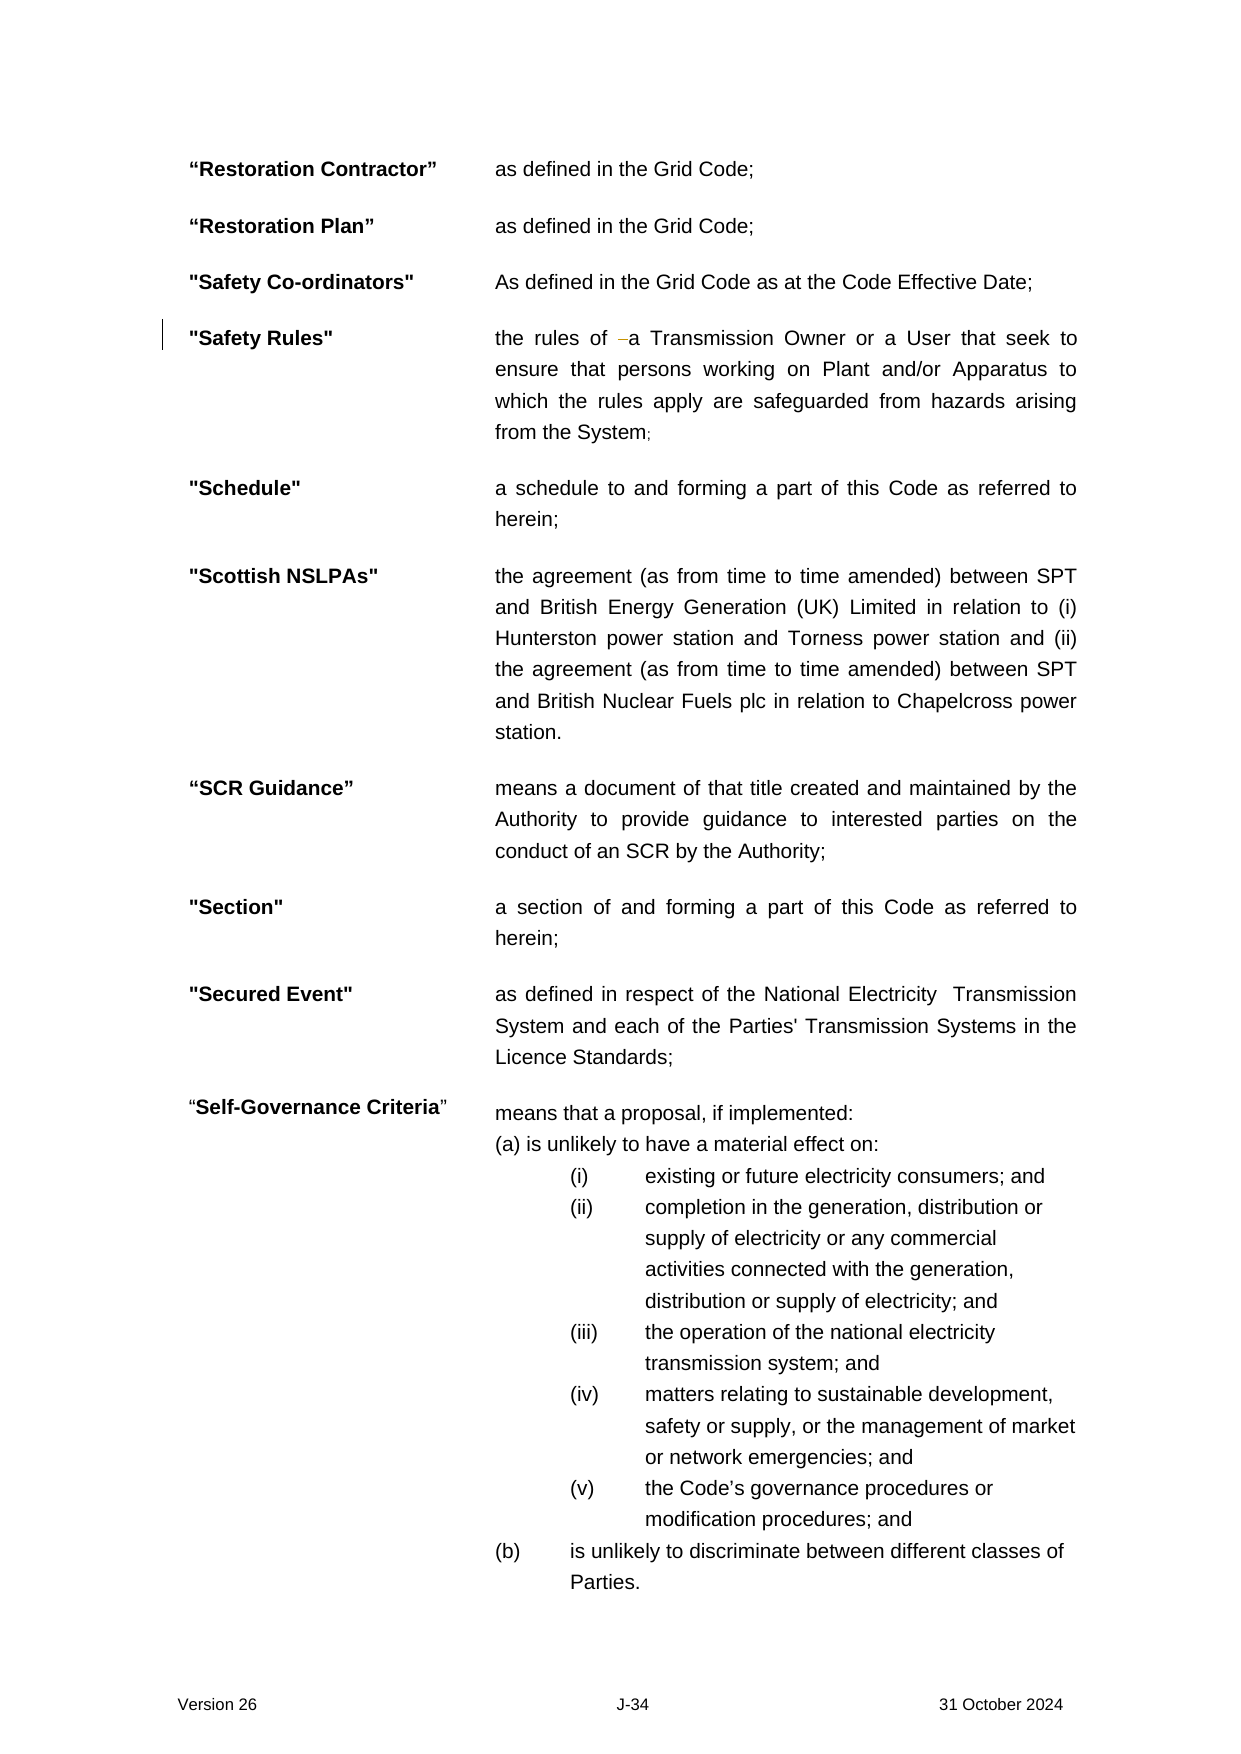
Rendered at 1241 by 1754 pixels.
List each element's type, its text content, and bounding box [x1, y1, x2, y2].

table_cell the agreement (as from time to time amended) between SPT and British Energy Generation (UK) Limited in relation to (i) Hunterston power station and Torness power station and (ii) the agreement (as from time to time amended) between SPT and British Nuclear Fuels plc in relation to Chapelcross power station. [484, 556, 1089, 769]
table_cell "Safety Rules" [177, 319, 484, 469]
table_cell As defined in the Grid Code as at the Code Effective Date; [484, 263, 1089, 319]
table_cell as defined in the Grid Code; [484, 206, 1089, 262]
table_cell "Safety Co-ordinators" [177, 263, 484, 319]
table_cell means a document of that title created and maintained by the Authority to provide guidance to interested parties on the conduct of an SCR by the Authority; [484, 769, 1089, 887]
table_cell "Scottish NSLPAs" [177, 556, 484, 769]
table_cell a section of and forming a part of this Code as referred to herein; [484, 888, 1089, 975]
table_cell “Restoration Plan” [177, 206, 484, 262]
table_cell “SCR Guidance” [177, 769, 484, 887]
table_cell “Restoration Contractor” [177, 150, 484, 206]
table_cell the rules of a Transmission Owner or a User that seek to ensure that persons working on Plant and/or Apparatus to which the rules apply are safeguarded from hazards arising from the System; [484, 319, 1089, 469]
table_cell as defined in respect of the National Electricity Transmission System and each of the Parties' Transmission Systems in the Licence Standards; means that a proposal, if implemented: (a) is unlikely to have a material effect on: (i) existing or future electricity consumers; and (ii) completion in the generation, distribution or supply of electricity or any commercial activities connected with the generation, distribution or supply of electricity; and (iii) the operation of the national electricity transmission system; and (iv) matters relating to sustainable development, safety or supply, or the management of market or network emergencies; and (v) the Code’s governance procedures or modification procedures; and (b) is unlikely to discriminate between different classes of Parties. [484, 975, 1089, 1625]
table_cell as defined in the Grid Code; [484, 150, 1089, 206]
table_cell "Schedule" [177, 469, 484, 556]
table_cell "Secured Event" “Self-Governance Criteria” [177, 975, 484, 1625]
table_cell "Section" [177, 888, 484, 975]
table_cell a schedule to and forming a part of this Code as referred to herein; [484, 469, 1089, 556]
